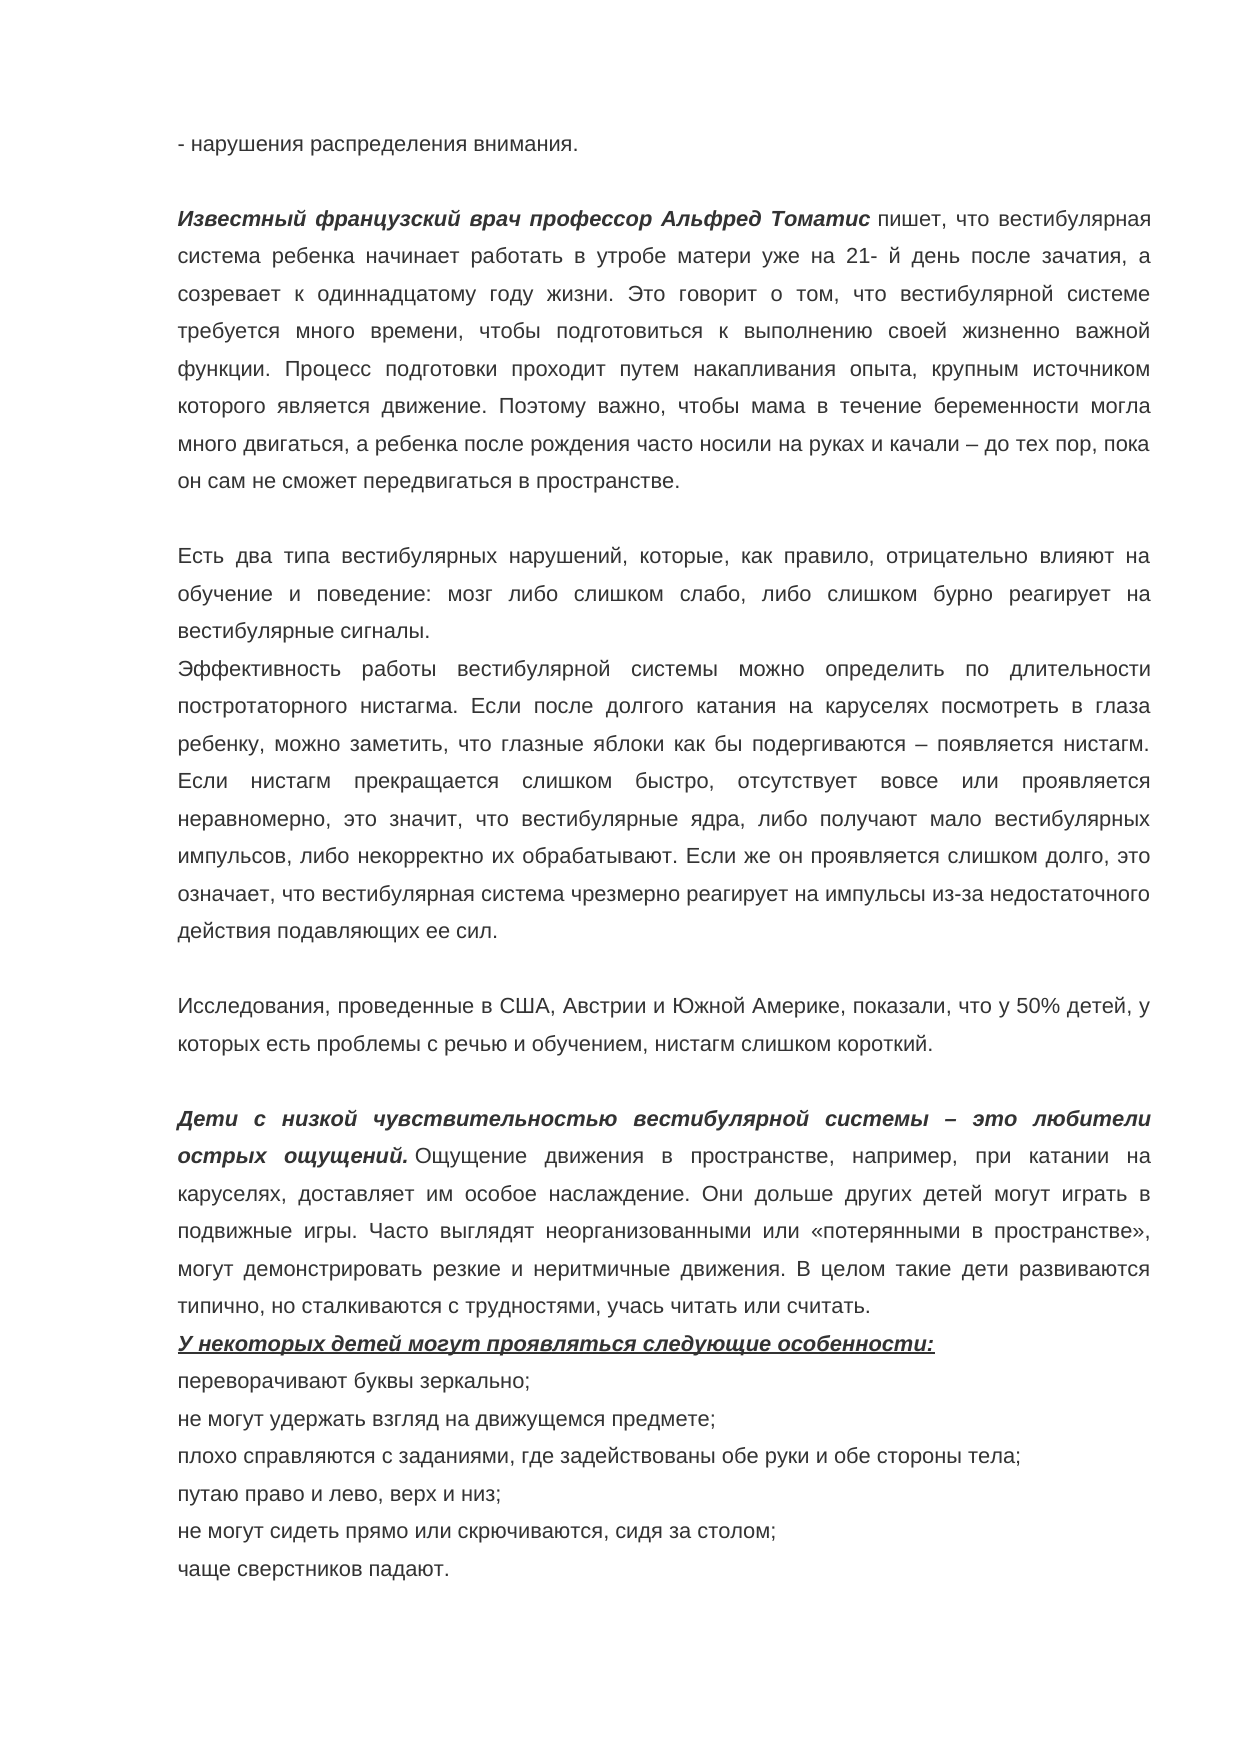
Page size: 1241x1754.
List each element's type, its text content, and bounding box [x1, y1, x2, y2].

text Известный французский врач профессор Альфред Томатис пишет, что вестибулярная система ребенка начинает работать в утробе матери уже на 21- й день после зачатия, а созревает к одиннадцатому году жизни. Это говорит о том, что вестибулярной системе требуется много времени, чтобы подготовиться к выполнению своей жизненно важной функции. Процесс подготовки проходит путем накапливания опыта, крупным источником которого является движение. Поэтому важно, чтобы мама в течение беременности могла много двигаться, а ребенка после рождения часто носили на руках и качали – до тех пор, пока он сам не сможет передвигаться в пространстве. [177, 193, 1152, 493]
text не могут сидеть прямо или скрючиваются, сидя за столом; [177, 1506, 1152, 1543]
text Исследования, проведенные в США, Австрии и Южной Америке, показали, что у 50% детей, у которых есть проблемы с речью и обучением, нистагм слишком короткий. [177, 981, 1152, 1056]
text не могут удержать взгляд на движущемся предмете; [177, 1393, 1152, 1431]
text переворачивают буквы зеркально; [177, 1356, 1152, 1393]
text чаще сверстников падают. [177, 1543, 1152, 1581]
text путаю право и лево, верх и низ; [177, 1468, 1152, 1506]
text Дети с низкой чувствительностью вестибулярной системы – это любители острых ощущений. Ощущение движения в пространстве, например, при катании на каруселях, доставляет им особое наслаждение. Они дольше других детей могут играть в подвижные игры. Часто выглядят неорганизованными или «потерянными в пространстве», могут демонстрировать резкие и неритмичные движения. В целом такие дети развиваются типично, но сталкиваются с трудностями, учась читать или считать. [177, 1093, 1152, 1318]
text Есть два типа вестибулярных нарушений, которые, как правило, отрицательно влияют на обучение и поведение: мозг либо слишком слабо, либо слишком бурно реагирует на вестибулярные сигналы. [177, 531, 1152, 643]
text Эффективность работы вестибулярной системы можно определить по длительности постротаторного нистагма. Если после долгого катания на каруселях посмотреть в глаза ребенку, можно заметить, что глазные яблоки как бы подергиваются – появляется нистагм. Если нистагм прекращается слишком быстро, отсутствует вовсе или проявляется неравномерно, это значит, что вестибулярные ядра, либо получают мало вестибулярных импульсов, либо некорректно их обрабатывают. Если же он проявляется слишком долго, это означает, что вестибулярная система чрезмерно реагирует на импульсы из-за недостаточного действия подавляющих ее сил. [177, 643, 1152, 943]
text У некоторых детей могут проявляться следующие особенности: [177, 1318, 1152, 1356]
text - нарушения распределения внимания. [177, 118, 1152, 156]
text плохо справляются с заданиями, где задействованы обе руки и обе стороны тела; [177, 1431, 1152, 1468]
